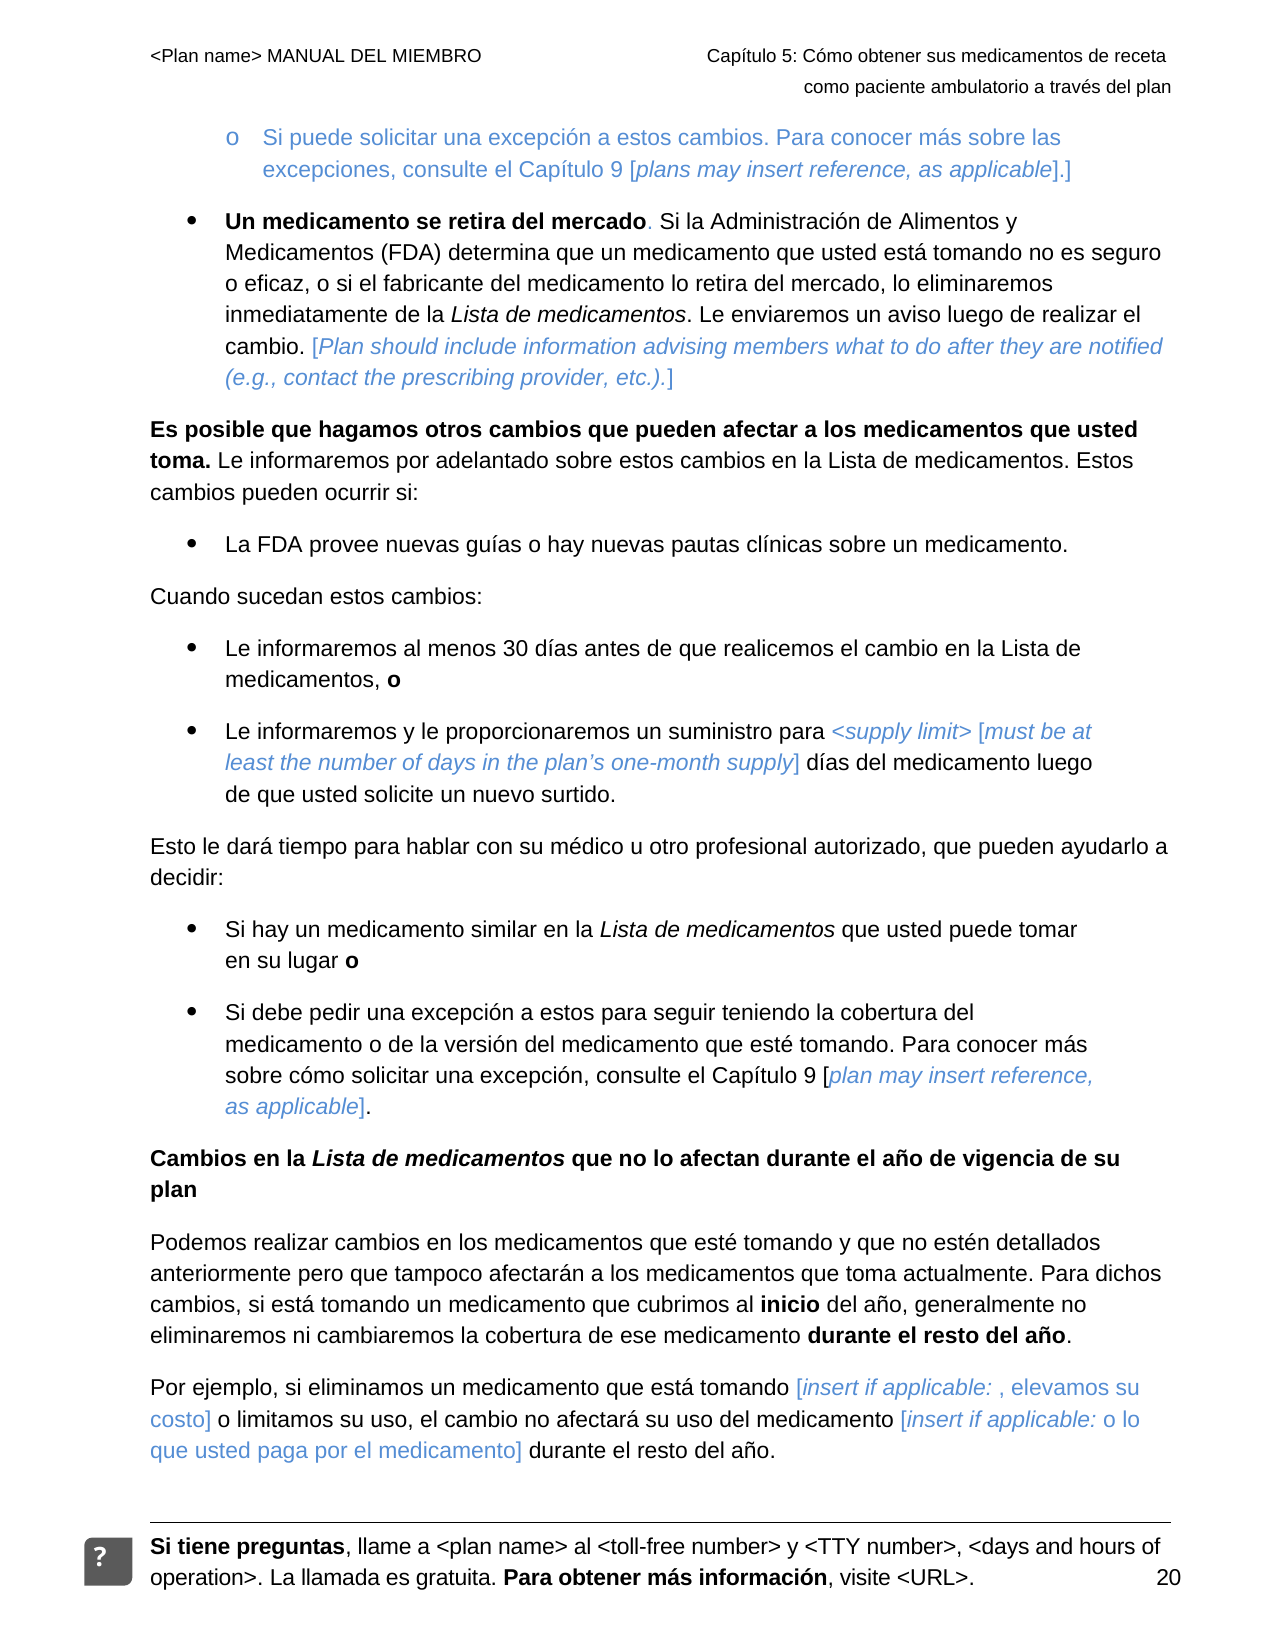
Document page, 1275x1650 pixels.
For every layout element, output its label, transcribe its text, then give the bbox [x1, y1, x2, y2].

list Si debe pedir una excepción a estos para seguir teniendo la cobertura del medicamento o de la versión del medicamento que esté tomando. Para conocer más sobre cómo solicitar una excepción, consulte el Capítulo 9 [plan may insert reference, as applicable]. [187, 996, 1096, 1121]
list Le informaremos y le proporcionaremos un suministro para <supply limit> [must be at least the number of days in the plan’s one-month supply] días del medicamento luego de que usted solicite un nuevo surtido. [187, 714, 1096, 808]
text Es posible que hagamos otros cambios que pueden afectar a los medicamentos que usted toma. Le informaremos por adelantado sobre estos cambios en la Lista de medicamentos. Estos cambios pueden ocurrir si: [150, 412, 1171, 506]
text Podemos realizar cambios en los medicamentos que esté tomando y que no estén detallados anteriormente pero que tampoco afectarán a los medicamentos que toma actualmente. Para dichos cambios, si está tomando un medicamento que cubrimos al inicio del año, generalmente no eliminaremos ni cambiaremos la cobertura de ese medicamento durante el resto del año. [150, 1225, 1171, 1350]
list Cambios en la Lista de medicamentos que no lo afectan durante el año de vigencia de su plan [150, 1142, 1171, 1204]
list Si puede solicitar una excepción a estos cambios. Para conocer más sobre las excepciones, consulte el Capítulo 9 [plans may insert reference, as applicable].] [225, 121, 1096, 183]
list Si hay un medicamento similar en la Lista de medicamentos que usted puede tomar en su lugar o [187, 912, 1096, 975]
text Esto le dará tiempo para hablar con su médico u otro profesional autorizado, que pueden ayudarlo a decidir: [150, 829, 1171, 892]
list Le informaremos al menos 30 días antes de que realicemos el cambio en la Lista de medicamentos, o [187, 631, 1096, 694]
text La FDA provee nuevas guías o hay nuevas pautas clínicas sobre un medicamento. [187, 527, 1171, 558]
text Cuando sucedan estos cambios: [150, 579, 1171, 610]
list Por ejemplo, si eliminamos un medicamento que está tomando [insert if applicable: , elevamos su costo] o limitamos su uso, el cambio no afectará su uso del medicamento [insert if applicable: o lo que usted paga por el medicamento] durante el resto del año. [150, 1371, 1171, 1464]
text Un medicamento se retira del mercado. Si la Administración de Alimentos y Medicamentos (FDA) determina que un medicamento que usted está tomando no es seguro o eficaz, o si el fabricante del medicamento lo retira del mercado, lo eliminaremos inmediatamente de la Lista de medicamentos. Le enviaremos un aviso luego de realizar el cambio. [Plan should include information advising members what to do after they are notified (e.g., contact the prescribing provider, etc.).] [187, 204, 1171, 392]
